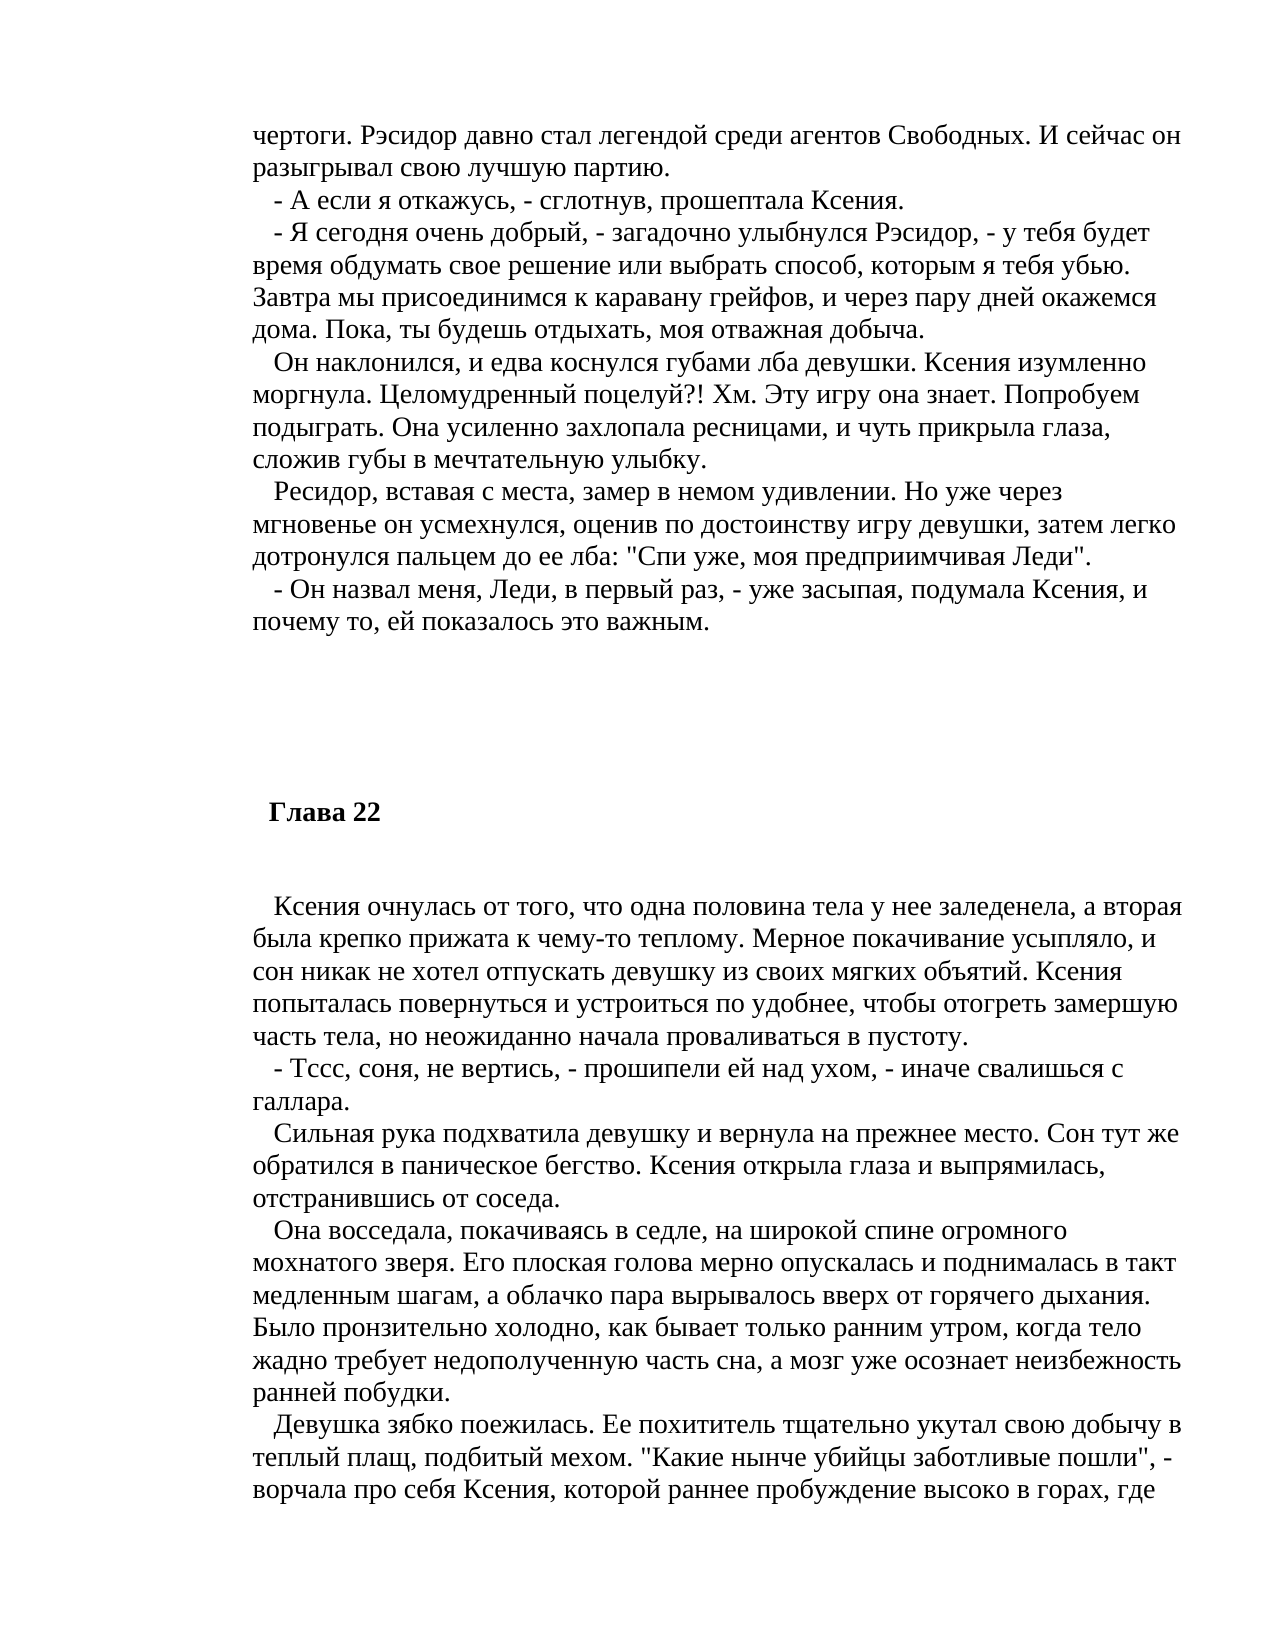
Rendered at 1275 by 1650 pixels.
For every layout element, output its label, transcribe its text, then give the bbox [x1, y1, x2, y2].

text Он наклонился, и едва коснулся губами лба девушки. Ксения изумленно моргнула. Целомудренный поцелуй?! Хм. Эту игру она знает. Попробуем подыграть. Она усиленно захлопала ресницами, и чуть прикрыла глаза, сложив губы в мечтательную улыбку. [252, 345, 1186, 474]
text Ресидор, вставая с места, замер в немом удивлении. Но уже через мгновенье он усмехнулся, оценив по достоинству игру девушки, затем легко дотронулся пальцем до ее лба: "Спи уже, моя предприимчивая Леди". [252, 474, 1186, 572]
text Ксения очнулась от того, что одна половина тела у нее заледенела, а вторая была крепко прижата к чему-то теплому. Мерное покачивание усыпляло, и сон никак не хотел отпускать девушку из своих мягких объятий. Ксения попыталась повернуться и устроиться по удобнее, чтобы отогреть замершую часть тела, но неожиданно начала проваливаться в пустоту. [252, 889, 1186, 1051]
text - Я сегодня очень добрый, - загадочно улыбнулся Рэсидор, - у тебя будет время обдумать свое решение или выбрать способ, которым я тебя убью. Завтра мы присоединимся к каравану грейфов, и через пару дней окажемся дома. Пока, ты будешь отдыхать, моя отважная добыча. [252, 215, 1186, 345]
text - А если я откажусь, - сглотнув, прошептала Ксения. [252, 183, 1186, 215]
subtitle Глава 22 [177, 795, 1186, 828]
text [252, 1407, 1186, 1505]
text Она восседала, покачиваясь в седле, на широкой спине огромного мохнатого зверя. Его плоская голова мерно опускалась и поднималась в такт медленным шагам, а облачко пара вырывалось вверх от горячего дыхания. Было пронзительно холодно, как бывает только ранним утром, когда тело жадно требует недополученную часть сна, а мозг уже осознает неизбежность ранней побудки. [252, 1213, 1186, 1407]
text - Он назвал меня, Леди, в первый раз, - уже засыпая, подумала Ксения, и почему то, ей показалось это важным. [252, 572, 1186, 636]
text - Тссс, соня, не вертись, - прошипели ей над ухом, - иначе свалишься с галлара. [252, 1051, 1186, 1116]
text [252, 118, 1186, 183]
text Сильная рука подхватила девушку и вернула на прежнее место. Сон тут же обратился в паническое бегство. Ксения открыла глаза и выпрямилась, отстранившись от соседа. [252, 1116, 1186, 1213]
